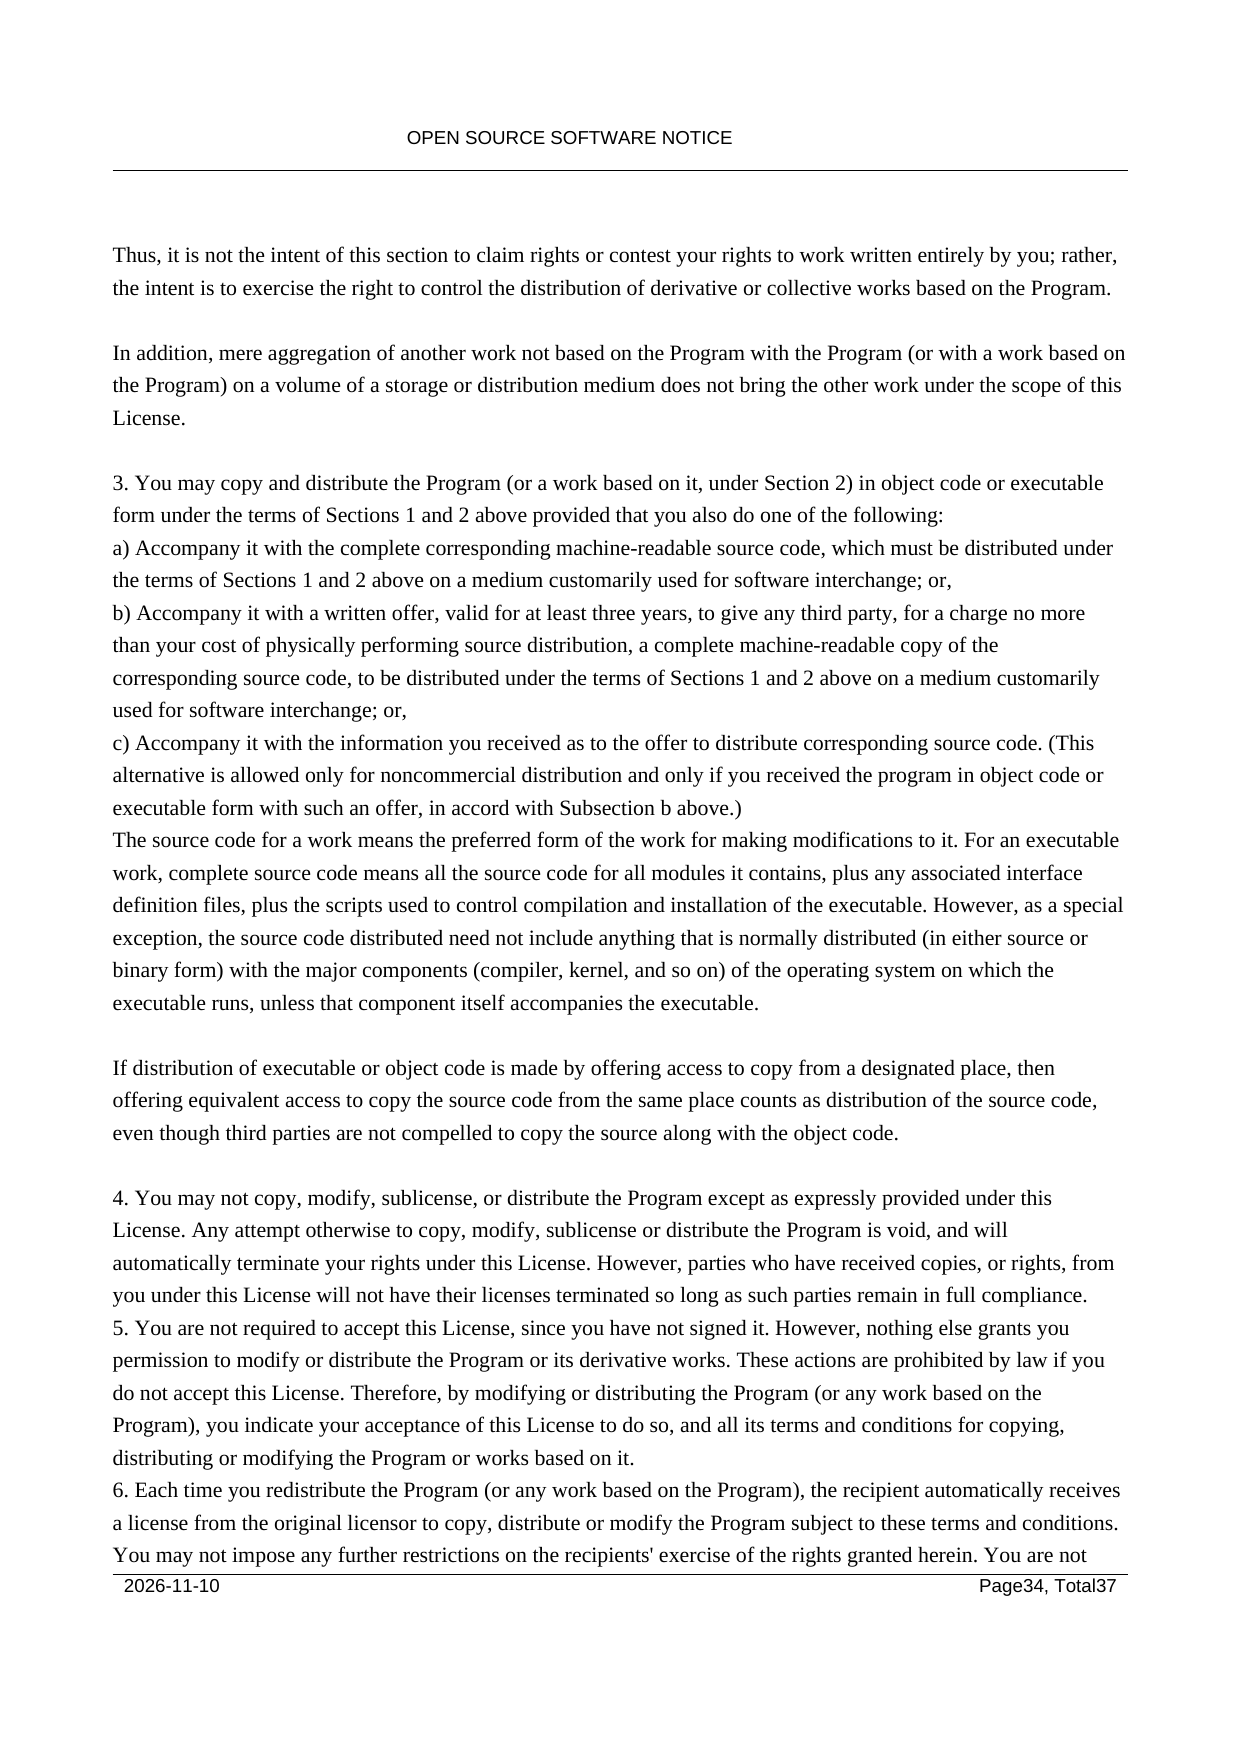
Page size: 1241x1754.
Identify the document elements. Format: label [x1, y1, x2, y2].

text [112, 206, 1128, 1571]
